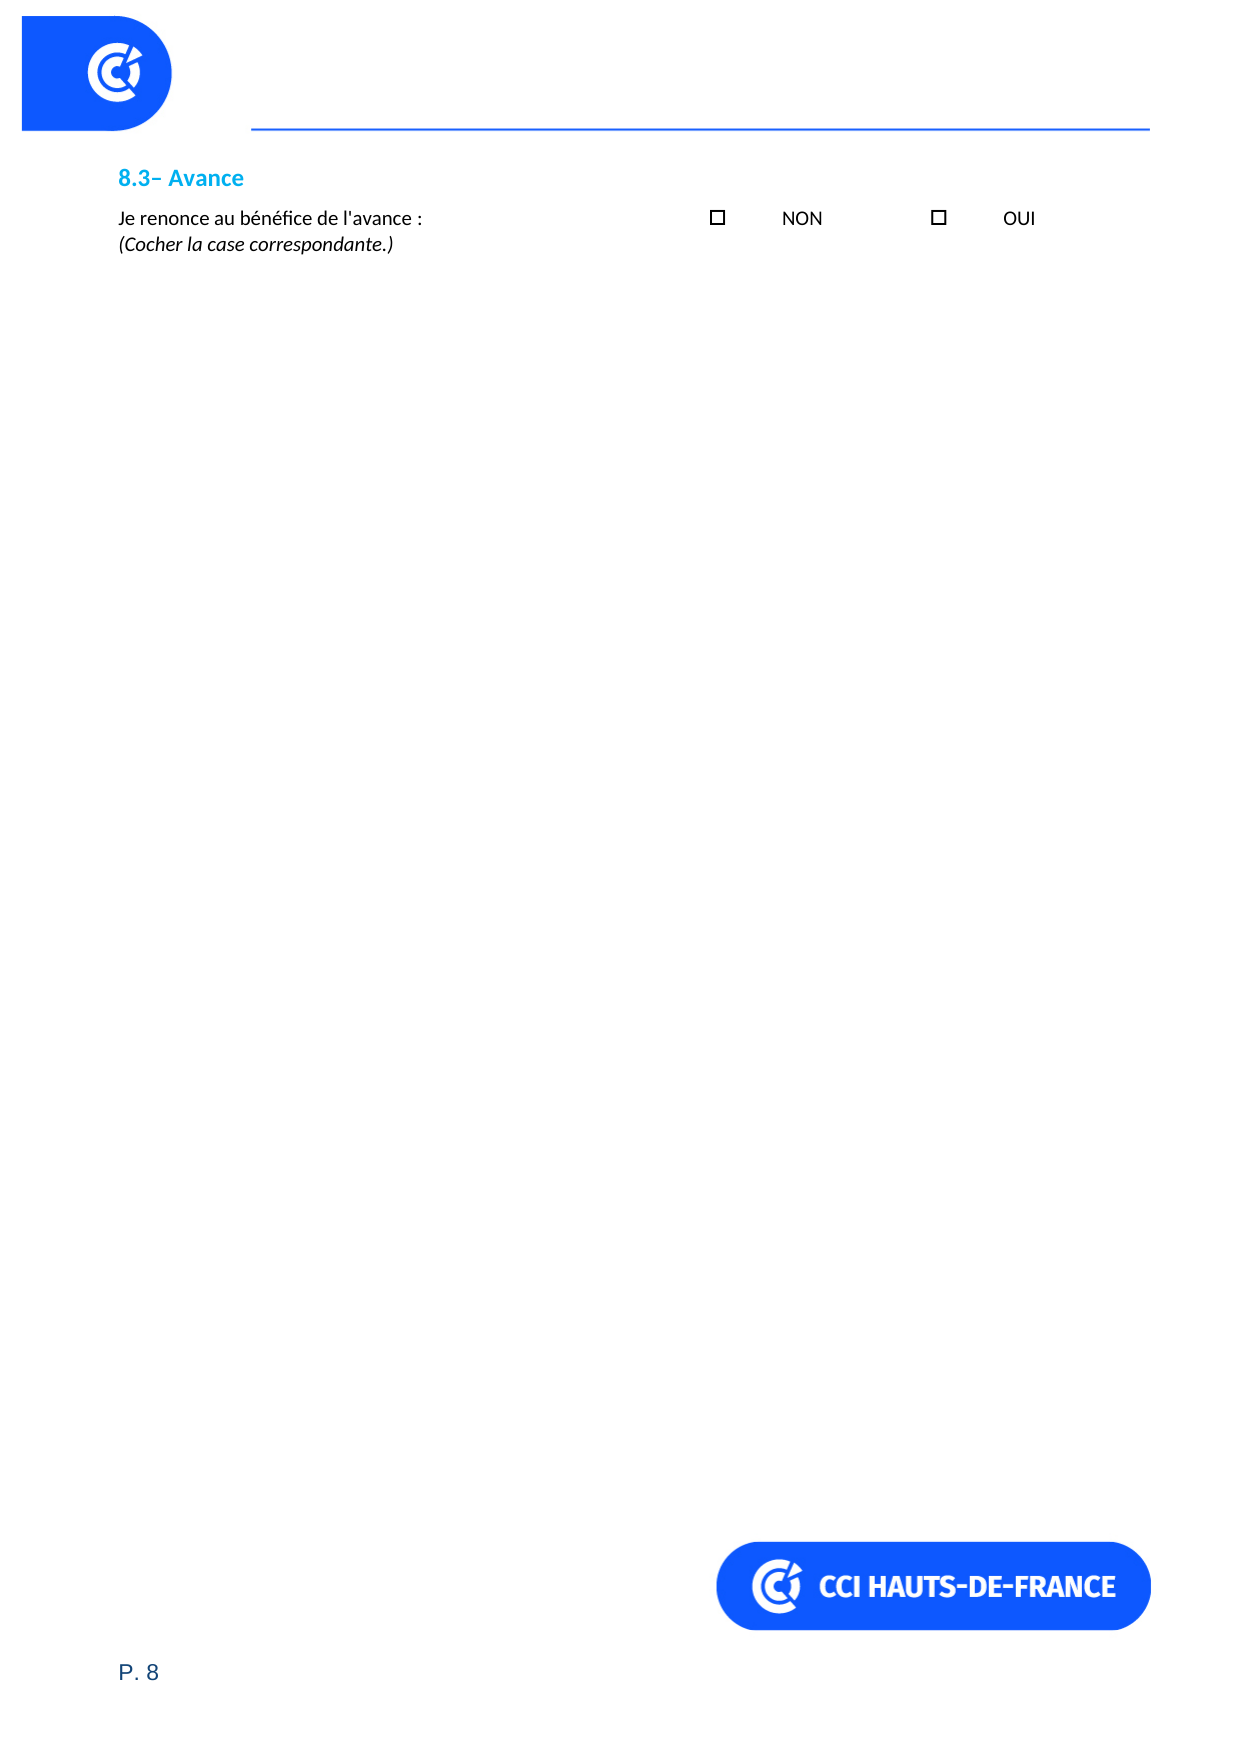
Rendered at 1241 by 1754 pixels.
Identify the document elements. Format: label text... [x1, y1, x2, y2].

text Je renonce au bénéfice de l'avance : NON OUI [118, 206, 1107, 231]
text 8.3– Avance [118, 162, 1107, 193]
text (Cocher la case correspondante.) [118, 231, 1107, 256]
picture [21, 0, 1241, 1696]
